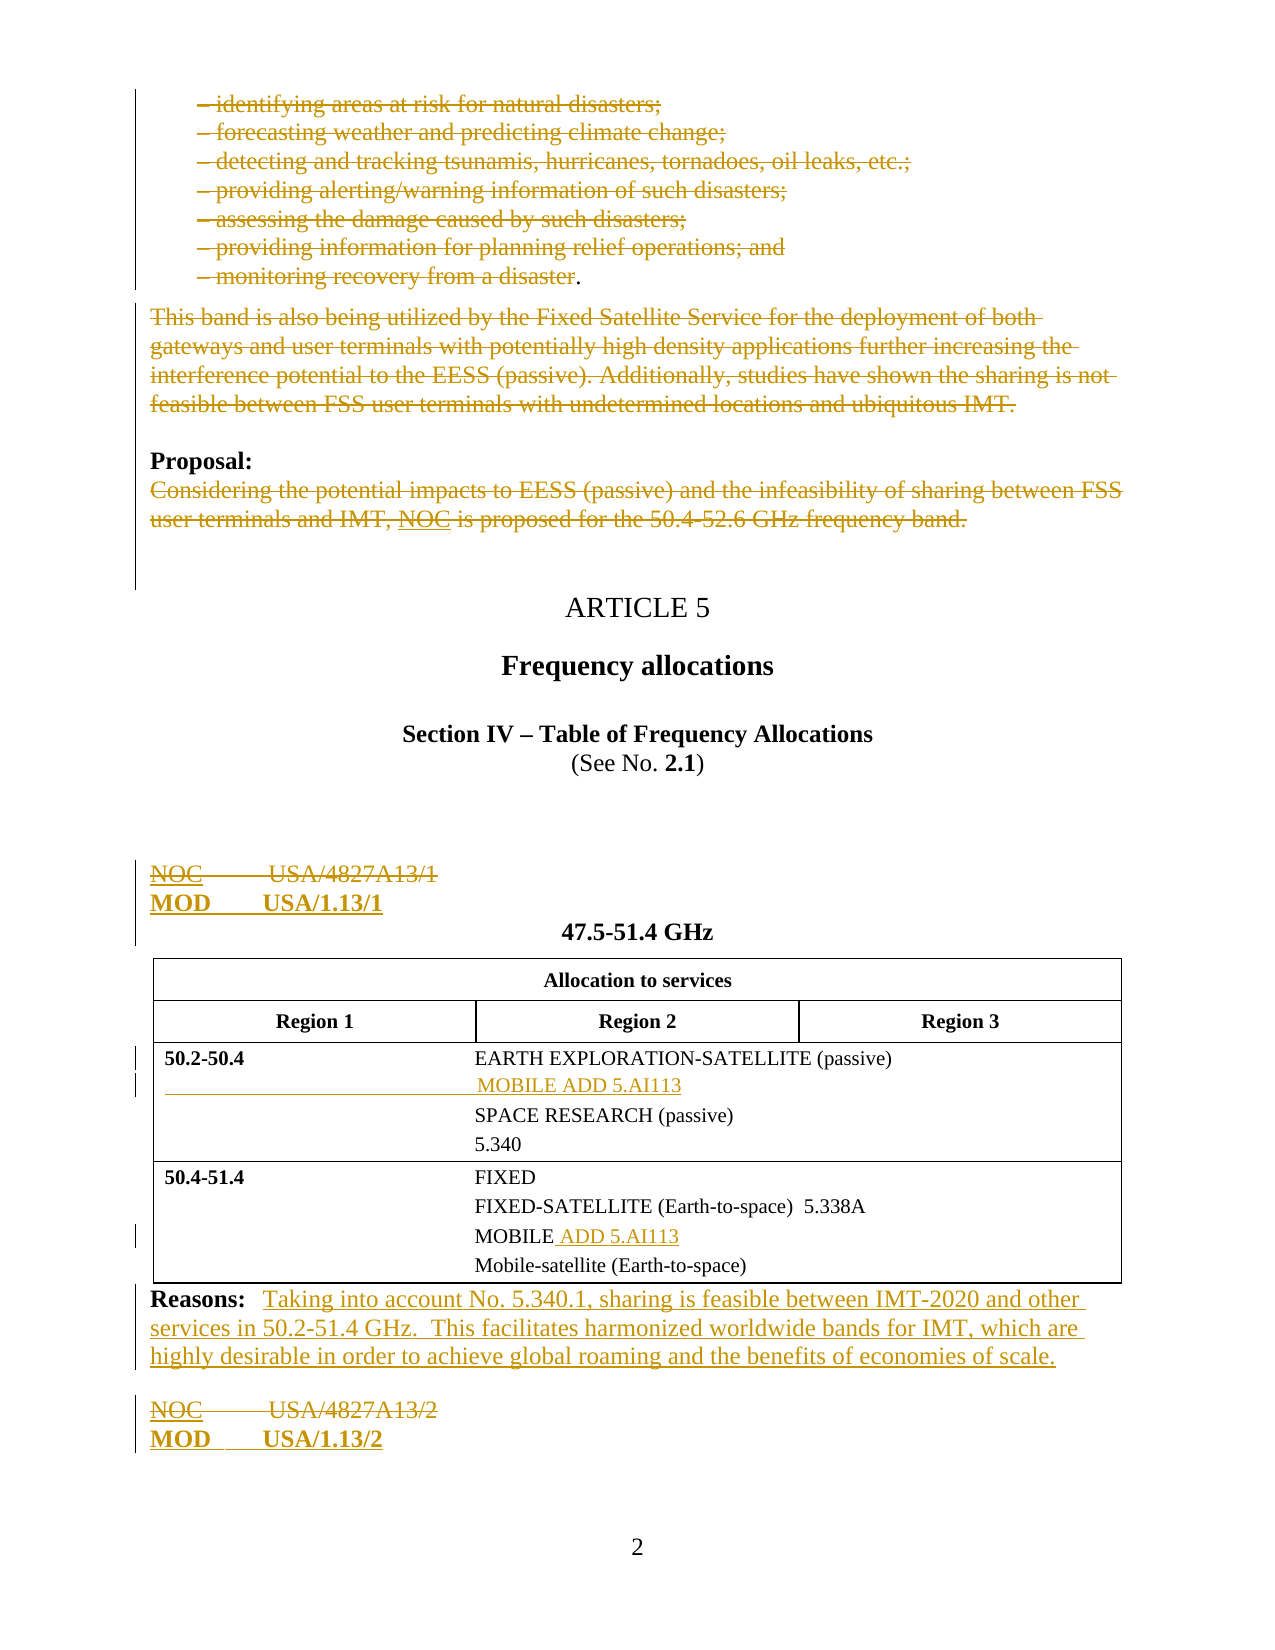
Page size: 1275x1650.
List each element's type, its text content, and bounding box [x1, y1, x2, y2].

table_header Allocation to services [154, 959, 1121, 1000]
table_cell Region 1 [154, 1001, 475, 1042]
title Frequency allocations [150, 648, 1125, 682]
text ARTICLE 5 [150, 590, 1125, 623]
text Reasons: [150, 1284, 1125, 1370]
text Section IV – Table of Frequency Allocations (See No. 2.1) [150, 719, 1125, 834]
table_cell Region 2 [477, 1001, 798, 1042]
title 47.5-51.4 GHz [150, 917, 1125, 946]
text . [197, 261, 1125, 290]
text Proposal: [150, 446, 1125, 475]
table_cell 50.4-51.4 FIXED FIXED-SATELLITE (Earth-to-space) 5.338A MOBILE Mobile-satellite (Earth-to-space) [154, 1162, 1121, 1282]
table_cell 50.2-50.4 EARTH EXPLORATION-SATELLITE (passive) SPACE RESEARCH (passive) 5.340 [154, 1043, 1121, 1161]
table_cell Region 3 [800, 1001, 1121, 1042]
